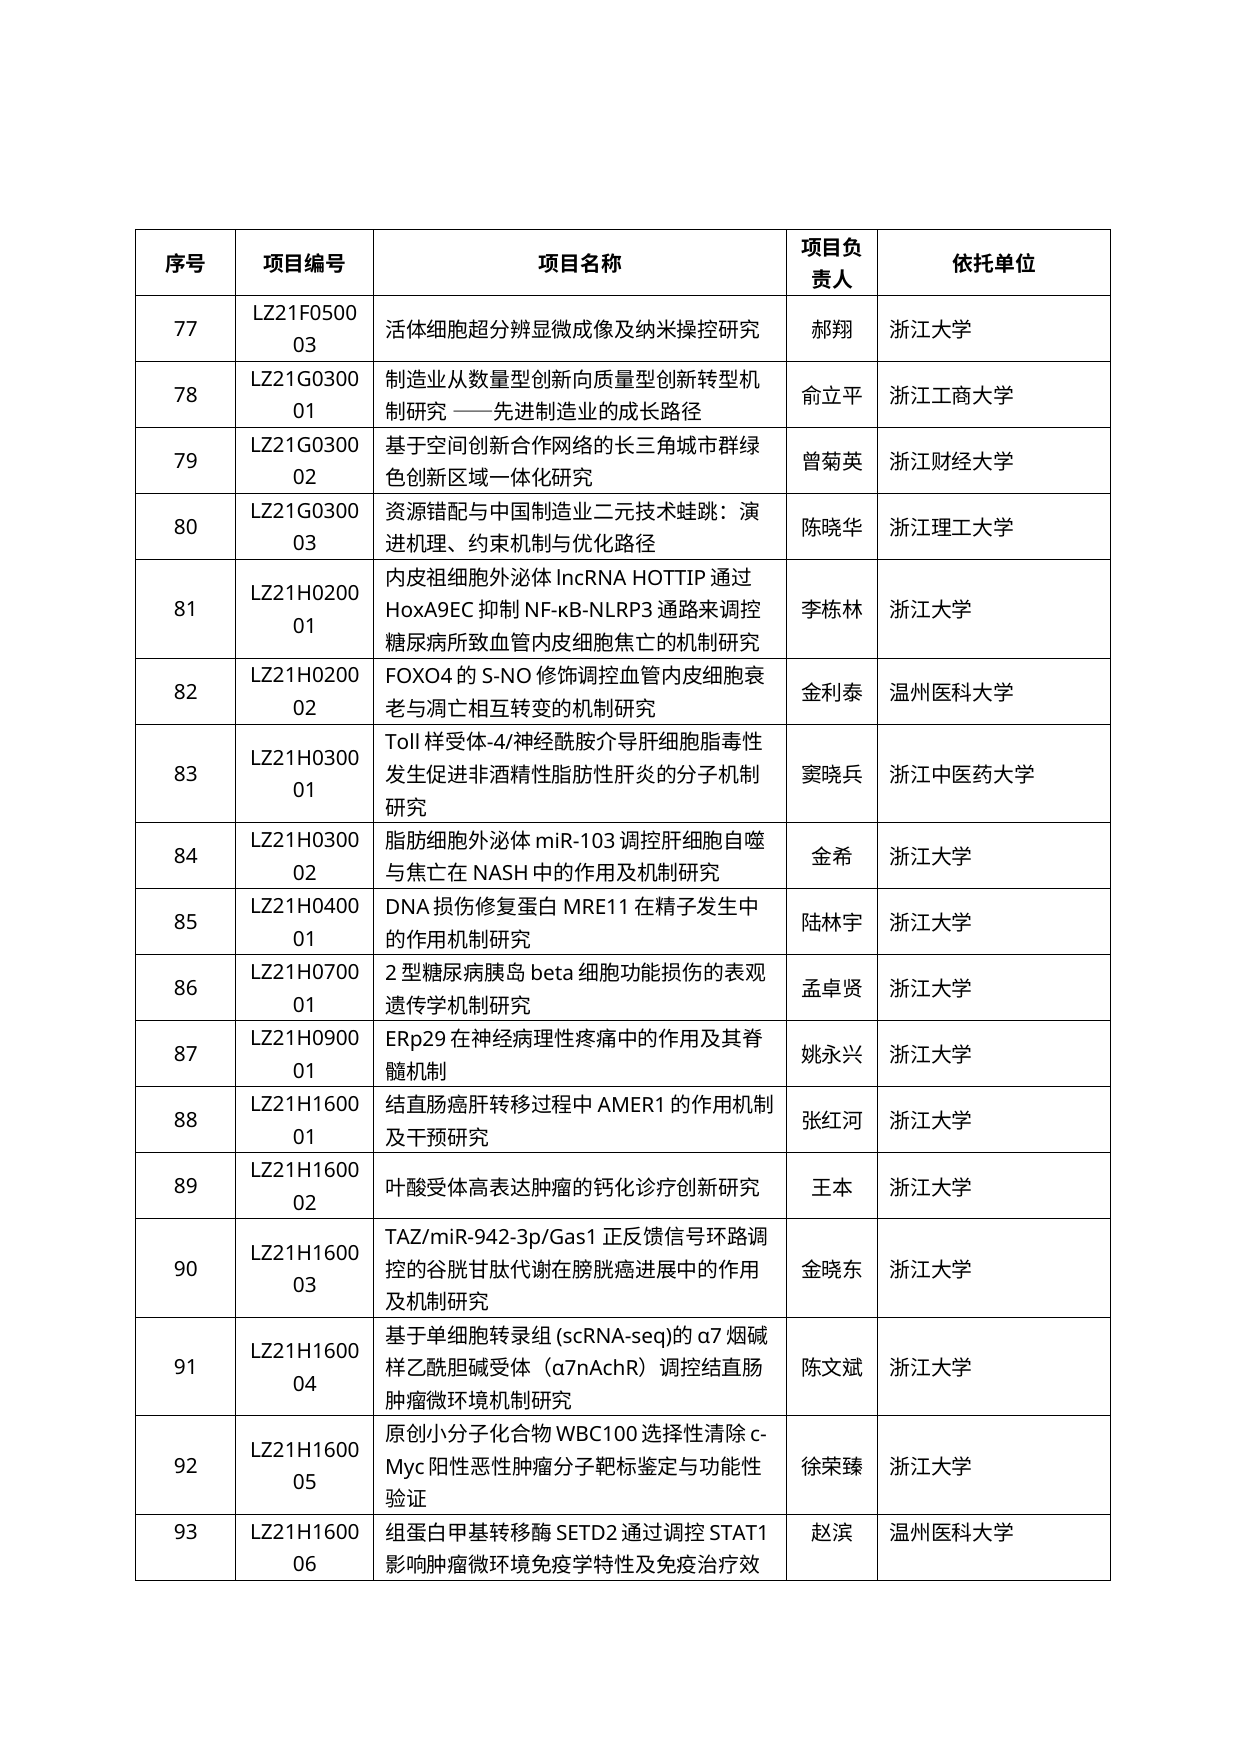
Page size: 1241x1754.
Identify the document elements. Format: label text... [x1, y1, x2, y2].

table_cell 窦晓兵 [787, 725, 877, 822]
table_cell 浙江中医药大学 [878, 725, 1110, 822]
table_cell ERp29在神经病理性疼痛中的作用及其脊髓机制 [374, 1021, 786, 1086]
table_cell 浙江工商大学 [878, 362, 1110, 427]
table_cell 陈文斌 [787, 1318, 877, 1415]
table_cell 金晓东 [787, 1219, 877, 1317]
table_cell 内皮祖细胞外泌体lncRNA HOTTIP通过HoxA9EC抑制NF-κB-NLRP3通路来调控糖尿病所致血管内皮细胞焦亡的机制研究 [374, 560, 786, 657]
table_cell 基于空间创新合作网络的长三角城市群绿色创新区域一体化研究 [374, 428, 786, 493]
table_cell LZ21G030003 [236, 494, 373, 559]
table_cell 93 [136, 1515, 235, 1580]
table_cell 赵滨 [787, 1515, 877, 1580]
table_cell 孟卓贤 [787, 955, 877, 1020]
table_cell 80 [136, 494, 235, 559]
table_cell 2型糖尿病胰岛beta细胞功能损伤的表观遗传学机制研究 [374, 955, 786, 1020]
table_cell 张红河 [787, 1087, 877, 1152]
table_cell LZ21F050003 [236, 296, 373, 361]
table_header 项目编号 [236, 230, 373, 295]
table_cell LZ21H090001 [236, 1021, 373, 1086]
table_cell LZ21H070001 [236, 955, 373, 1020]
table_cell 李栋林 [787, 560, 877, 657]
table_cell LZ21H160001 [236, 1087, 373, 1152]
table_cell LZ21H030002 [236, 823, 373, 888]
table_header 项目负责人 [787, 230, 877, 295]
table_cell 浙江大学 [878, 1219, 1110, 1317]
table_cell 浙江财经大学 [878, 428, 1110, 493]
table_cell 浙江大学 [878, 823, 1110, 888]
table_cell 曾菊英 [787, 428, 877, 493]
table_cell LZ21G030001 [236, 362, 373, 427]
table_cell 王本 [787, 1153, 877, 1218]
table_cell 86 [136, 955, 235, 1020]
table_cell 87 [136, 1021, 235, 1086]
table_cell LZ21H160004 [236, 1318, 373, 1415]
table_cell 91 [136, 1318, 235, 1415]
table_cell 浙江大学 [878, 296, 1110, 361]
table_cell 83 [136, 725, 235, 822]
table_cell 原创小分子化合物WBC100选择性清除c-Myc阳性恶性肿瘤分子靶标鉴定与功能性验证 [374, 1416, 786, 1514]
table_cell LZ21G030002 [236, 428, 373, 493]
table_cell LZ21H160006 [236, 1515, 373, 1580]
table_cell 81 [136, 560, 235, 657]
table_cell LZ21H030001 [236, 725, 373, 822]
table_cell 浙江理工大学 [878, 494, 1110, 559]
table_cell 79 [136, 428, 235, 493]
table_cell 叶酸受体高表达肿瘤的钙化诊疗创新研究 [374, 1153, 786, 1218]
table_cell 82 [136, 659, 235, 723]
table_cell 浙江大学 [878, 1318, 1110, 1415]
table_cell 78 [136, 362, 235, 427]
table_cell 浙江大学 [878, 889, 1110, 954]
table_cell 郝翔 [787, 296, 877, 361]
table_cell 浙江大学 [878, 1153, 1110, 1218]
table_cell 徐荣臻 [787, 1416, 877, 1514]
table_cell 脂肪细胞外泌体miR-103调控肝细胞自噬与焦亡在NASH中的作用及机制研究 [374, 823, 786, 888]
table_header 序号 [136, 230, 235, 295]
table_cell 77 [136, 296, 235, 361]
table_cell 84 [136, 823, 235, 888]
table_cell 金利泰 [787, 659, 877, 723]
table_cell 资源错配与中国制造业二元技术蛙跳：演进机理、约束机制与优化路径 [374, 494, 786, 559]
table_cell 浙江大学 [878, 1021, 1110, 1086]
table_cell 浙江大学 [878, 560, 1110, 657]
table_cell 姚永兴 [787, 1021, 877, 1086]
table_cell Toll样受体-4/神经酰胺介导肝细胞脂毒性发生促进非酒精性脂肪性肝炎的分子机制研究 [374, 725, 786, 822]
table_cell LZ21H040001 [236, 889, 373, 954]
table_cell LZ21H020001 [236, 560, 373, 657]
table_cell LZ21H020002 [236, 659, 373, 723]
table_cell 浙江大学 [878, 1416, 1110, 1514]
table_cell 85 [136, 889, 235, 954]
table_cell 浙江大学 [878, 1087, 1110, 1152]
table_cell 温州医科大学 [878, 659, 1110, 723]
table_cell 金希 [787, 823, 877, 888]
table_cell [374, 1515, 786, 1580]
table_header 依托单位 [878, 230, 1110, 295]
table_cell 俞立平 [787, 362, 877, 427]
table_cell 92 [136, 1416, 235, 1514]
table_cell 活体细胞超分辨显微成像及纳米操控研究 [374, 296, 786, 361]
table_cell FOXO4的S-NO修饰调控血管内皮细胞衰老与凋亡相互转变的机制研究 [374, 659, 786, 723]
table_cell 结直肠癌肝转移过程中AMER1的作用机制及干预研究 [374, 1087, 786, 1152]
table_cell 浙江大学 [878, 955, 1110, 1020]
table_cell TAZ/miR-942-3p/Gas1正反馈信号环路调控的谷胱甘肽代谢在膀胱癌进展中的作用及机制研究 [374, 1219, 786, 1317]
table_cell DNA损伤修复蛋白MRE11在精子发生中的作用机制研究 [374, 889, 786, 954]
table_cell 88 [136, 1087, 235, 1152]
table_cell LZ21H160005 [236, 1416, 373, 1514]
table_cell 89 [136, 1153, 235, 1218]
table_cell 陈晓华 [787, 494, 877, 559]
table_cell 陆林宇 [787, 889, 877, 954]
table_cell 基于单细胞转录组 (scRNA-seq)的α7烟碱样乙酰胆碱受体（α7nAchR）调控结直肠肿瘤微环境机制研究 [374, 1318, 786, 1415]
table_cell 温州医科大学 [878, 1515, 1110, 1580]
table_header 项目名称 [374, 230, 786, 295]
table_cell LZ21H160003 [236, 1219, 373, 1317]
table_cell LZ21H160002 [236, 1153, 373, 1218]
table_cell 制造业从数量型创新向质量型创新转型机制研究 ——先进制造业的成长路径 [374, 362, 786, 427]
table_cell 90 [136, 1219, 235, 1317]
